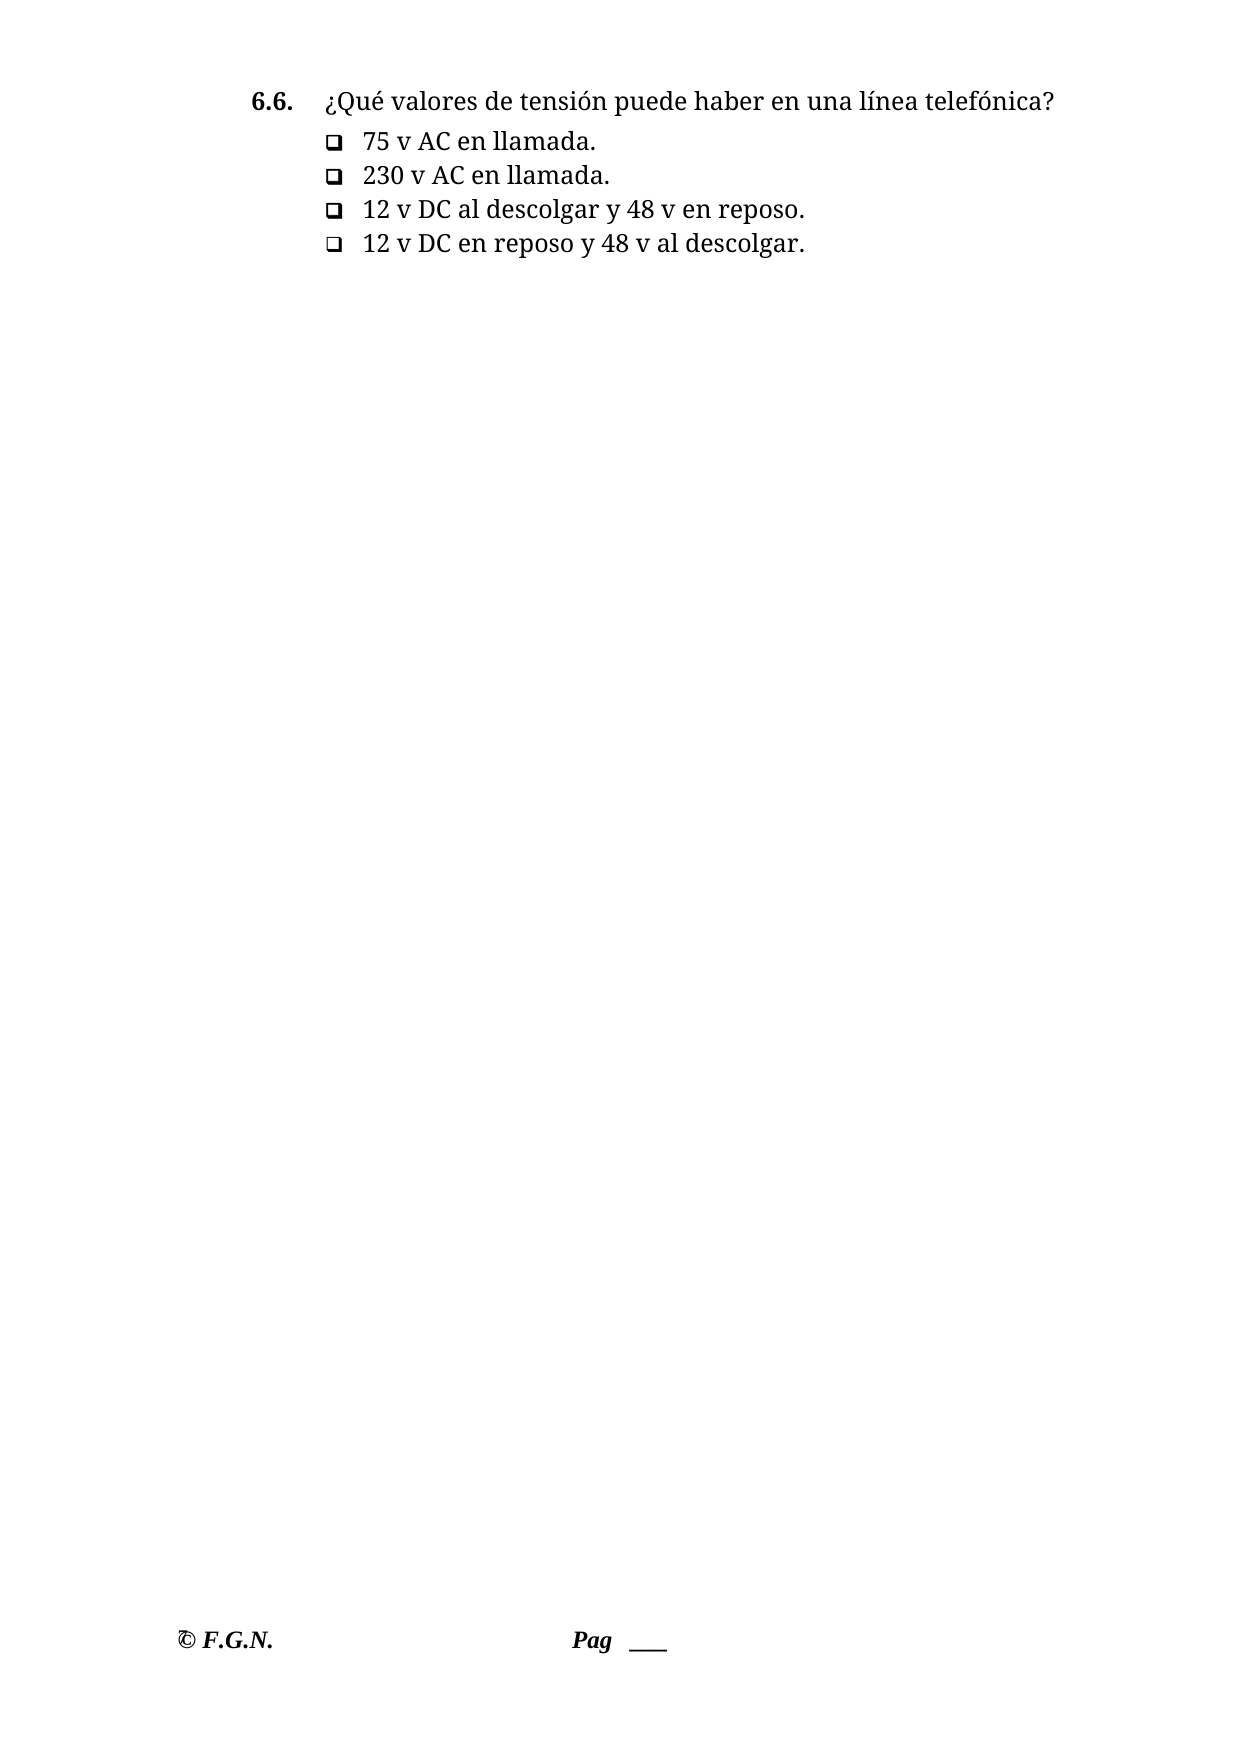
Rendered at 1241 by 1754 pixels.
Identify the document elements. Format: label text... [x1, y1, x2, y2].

list 12 v DC al descolgar y 48 v en reposo. [325, 192, 1152, 226]
list 12 v DC en reposo y 48 v al descolgar. [325, 226, 1152, 260]
text 6.6. ¿Qué valores de tensión puede haber en una línea telefónica? [251, 83, 1152, 117]
list 230 v AC en llamada. [325, 157, 1152, 192]
list 75 v AC en llamada. [325, 123, 1152, 157]
